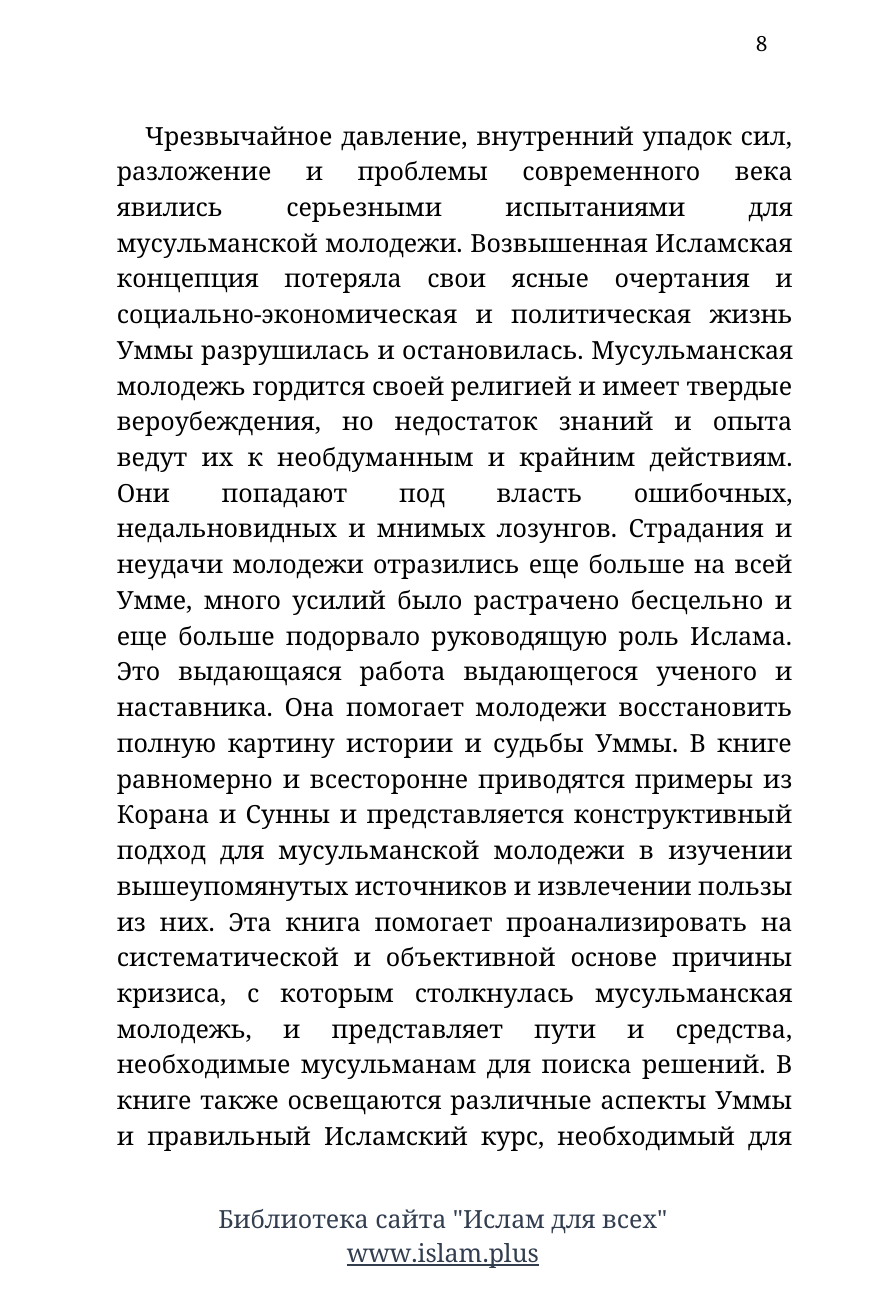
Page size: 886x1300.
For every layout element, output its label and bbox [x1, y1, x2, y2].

text [117, 118, 793, 1153]
